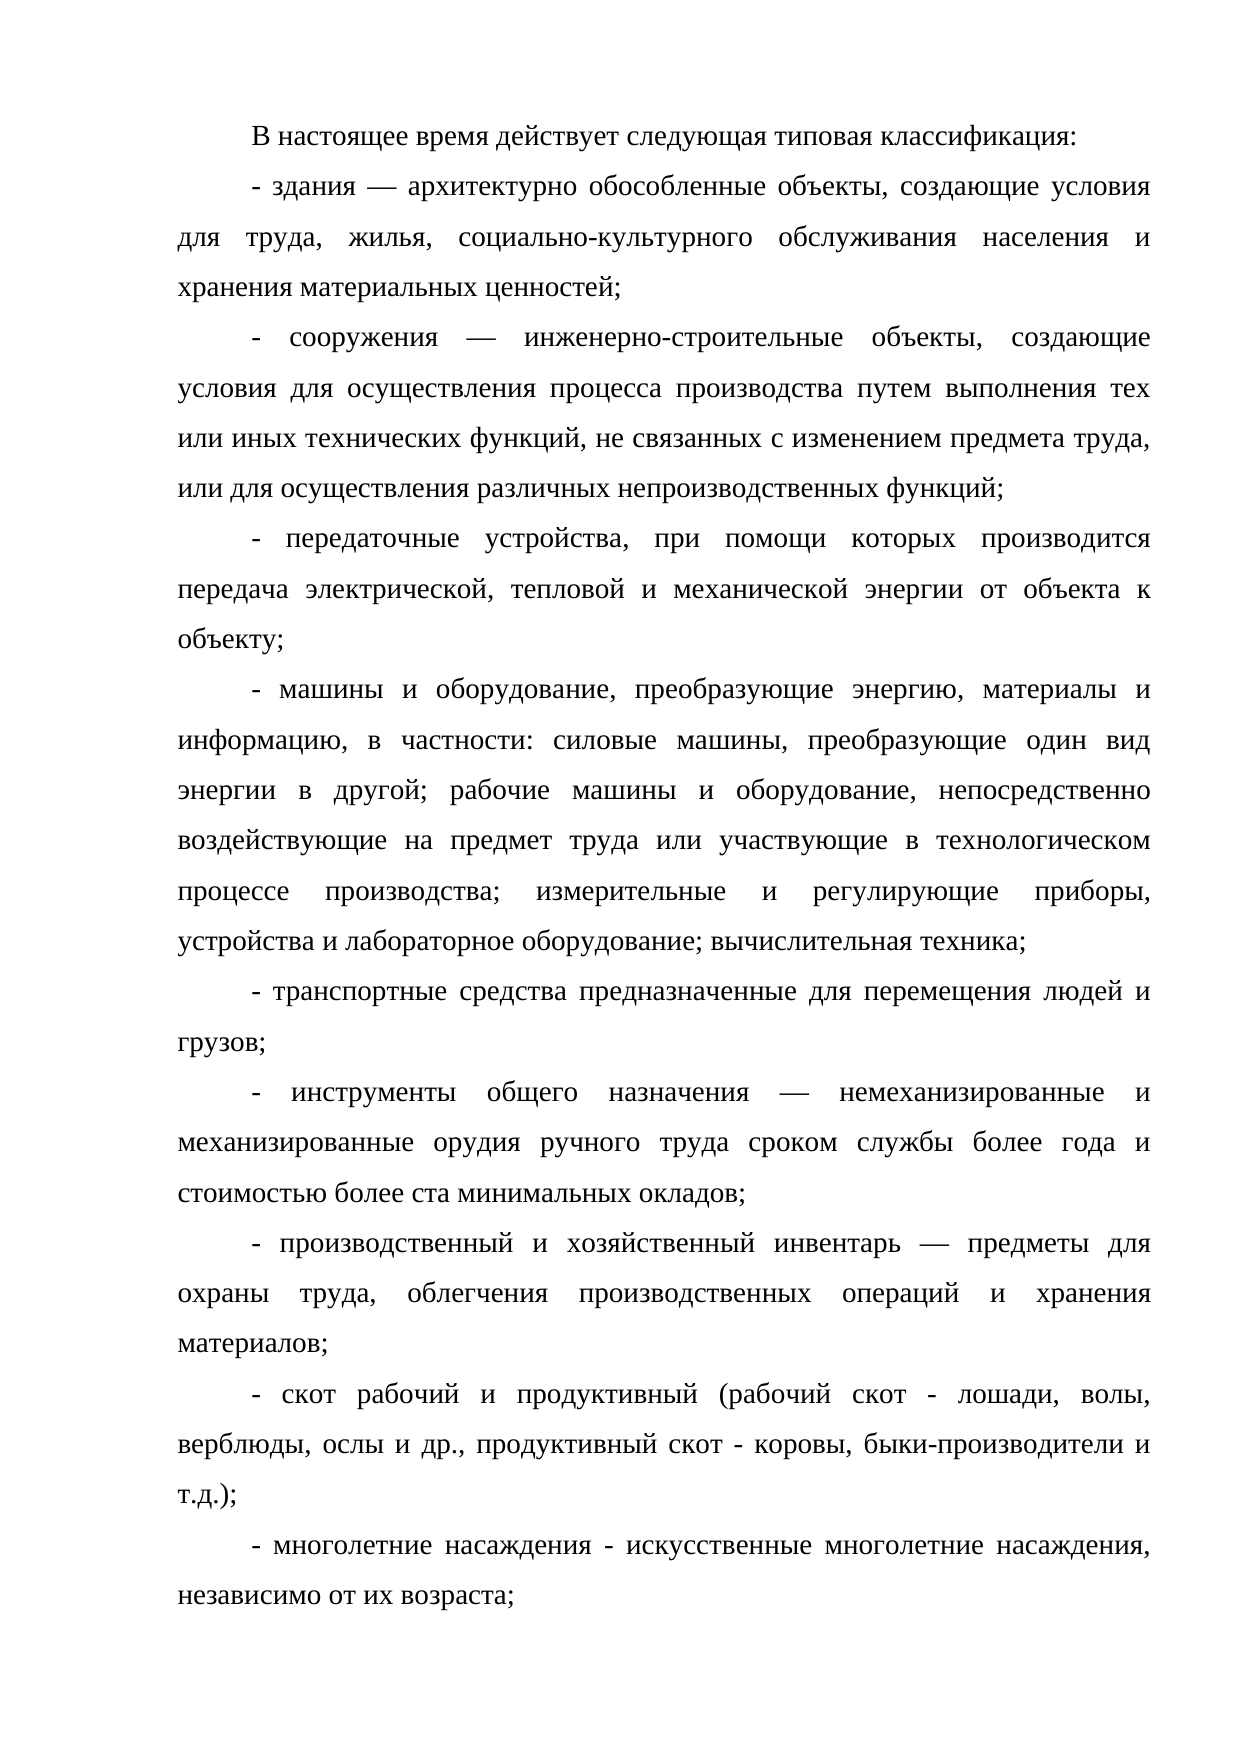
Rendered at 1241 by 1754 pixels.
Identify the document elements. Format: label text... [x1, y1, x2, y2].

text - передаточные устройства, при помощи которых производится передача электрической, тепловой и механической энергии от объекта к объекту; [177, 521, 1152, 655]
text - транспортные средства предназначенные для перемещения людей и грузов; [177, 973, 1152, 1057]
text - инструменты общего назначения — немеханизированные и механизированные орудия ручного труда сроком службы более года и стоимостью более ста минимальных окладов; [177, 1074, 1152, 1208]
text - многолетние насаждения - искусственные многолетние насаждения, независимо от их возраста; [177, 1527, 1152, 1611]
text - сооружения — инженерно-строительные объекты, создающие условия для осуществления процесса производства путем выполнения тех или иных технических функций, не связанных с изменением предмета труда, или для осуществления различных непроизводственных функций; [177, 319, 1152, 504]
text - машины и оборудование, преобразующие энергию, материалы и информацию, в частности: силовые машины, преобразующие один вид энергии в другой; рабочие машины и оборудование, непосредственно воздействующие на предмет труда или участвующие в технологическом процессе производства; измерительные и регулирующие приборы, устройства и лабораторное оборудование; вычислительная техника; [177, 672, 1152, 957]
text - скот рабочий и продуктивный (рабочий скот - лошади, волы, верблюды, ослы и др., продуктивный скот - коровы, быки-производители и т.д.); [177, 1376, 1152, 1510]
text - производственный и хозяйственный инвентарь — предметы для охраны труда, облегчения производственных операций и хранения материалов; [177, 1225, 1152, 1359]
text В настоящее время действует следующая типовая классификация: [177, 118, 1152, 152]
text - здания — архитектурно обособленные объекты, создающие условия для труда, жилья, социально-культурного обслуживания населения и хранения материальных ценностей; [177, 168, 1152, 303]
